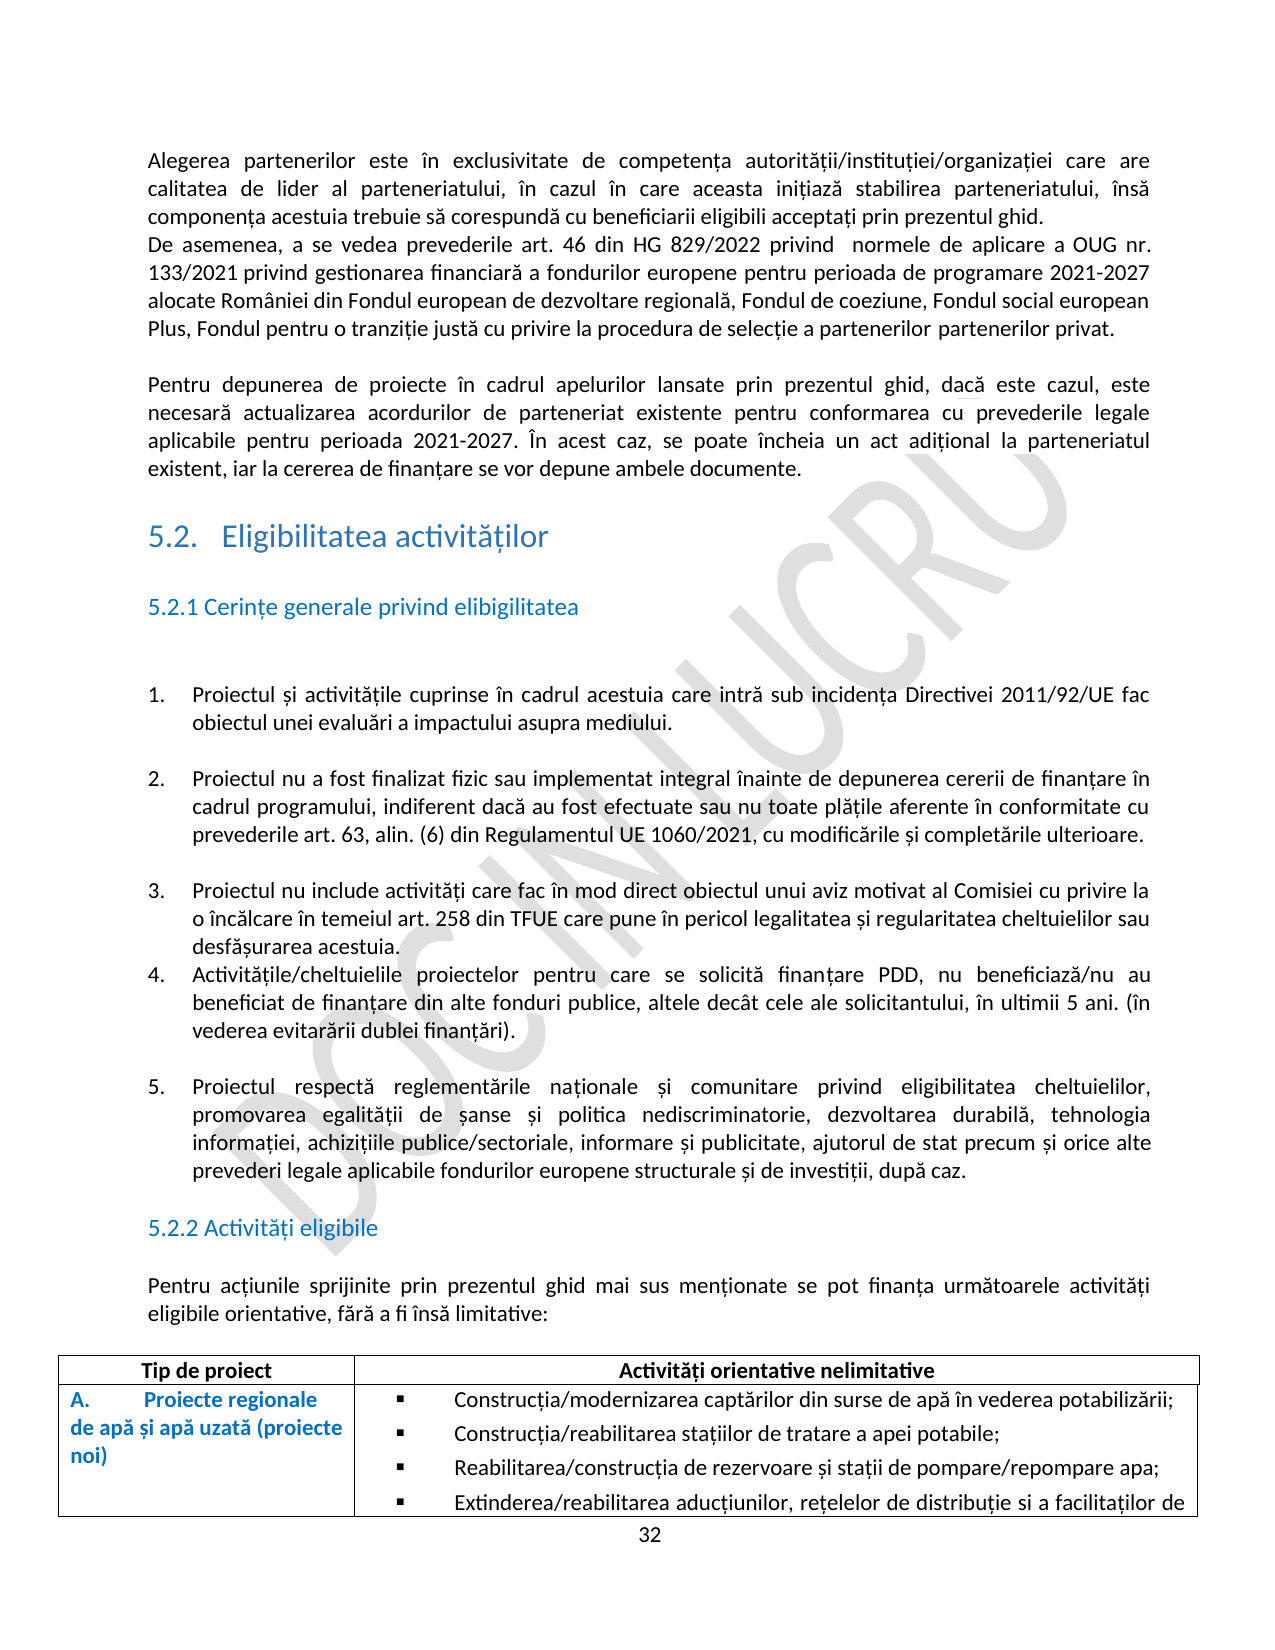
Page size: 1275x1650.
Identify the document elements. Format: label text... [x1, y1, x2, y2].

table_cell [59, 1385, 354, 1516]
table_header Tip de proiect [59, 1356, 354, 1384]
list Proiectul nu a fost finalizat fizic sau implementat integral înainte de depunerea cererii de finanțare în cadrul programului, indiferent dacă au fost efectuate sau nu toate plățile aferente în conformitate cu prevederile art. 63, alin. (6) din Regulamentul UE 1060/2021, cu modificările și completările ulterioare. [148, 764, 1152, 848]
list Proiectul și activitățile cuprinse în cadrul acestuia care intră sub incidența Directivei 2011/92/UE fac obiectul unei evaluări a impactului asupra mediului. [148, 680, 1152, 736]
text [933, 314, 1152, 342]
subtitle 5.2.1 Cerințe generale privind elibigilitatea [148, 591, 1152, 621]
text 5.2.2 Activități eligibile [148, 1212, 1152, 1243]
subtitle 5.2. Eligibilitatea activităților [148, 515, 1152, 555]
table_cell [355, 1385, 1197, 1516]
list Proiectul respectă reglementările naţionale şi comunitare privind eligibilitatea cheltuielilor, promovarea egalităţii de şanse şi politica nediscriminatorie, dezvoltarea durabilă, tehnologia informaţiei, achiziţiile publice/sectoriale, informare şi publicitate, ajutorul de stat precum şi orice alte prevederi legale aplicabile fondurilor europene structurale și de investiții, după caz. [148, 1072, 1152, 1184]
table_header Activități orientative nelimitative [355, 1356, 1199, 1384]
list Proiectul nu include activități care fac în mod direct obiectul unui aviz motivat al Comisiei cu privire la o încălcare în temeiul art. 258 din TFUE care pune în pericol legalitatea și regularitatea cheltuielilor sau desfășurarea acestuia. [148, 876, 1152, 960]
text Pentru depunerea de proiecte în cadrul apelurilor lansate prin prezentul ghid, dacă este cazul, este necesară actualizarea acordurilor de parteneriat existente pentru conformarea cu prevederile legale aplicabile pentru perioada 2021-2027. În acest caz, se poate încheia un act adițional la parteneriatul existent, iar la cererea de finanțare se vor depune ambele documente. [148, 454, 1152, 482]
list Activitățile/cheltuielile proiectelor pentru care se solicită finanţare PDD, nu beneficiază/nu au beneficiat de finanţare din alte fonduri publice, altele decât cele ale solicitantului, în ultimii 5 ani. (în vederea evitarării dublei finanțări). [148, 960, 1152, 1044]
text Alegerea partenerilor este în exclusivitate de competența autorității/instituției/organizației care are calitatea de lider al parteneriatului, în cazul în care aceasta inițiază stabilirea parteneriatului, însă componența acestuia trebuie să corespundă cu beneficiarii eligibili acceptați prin prezentul ghid. [148, 146, 1152, 230]
text Pentru acțiunile sprijinite prin prezentul ghid mai sus menționate se pot finanța următoarele activități eligibile orientative, fără a fi însă limitative: [148, 1271, 1152, 1327]
